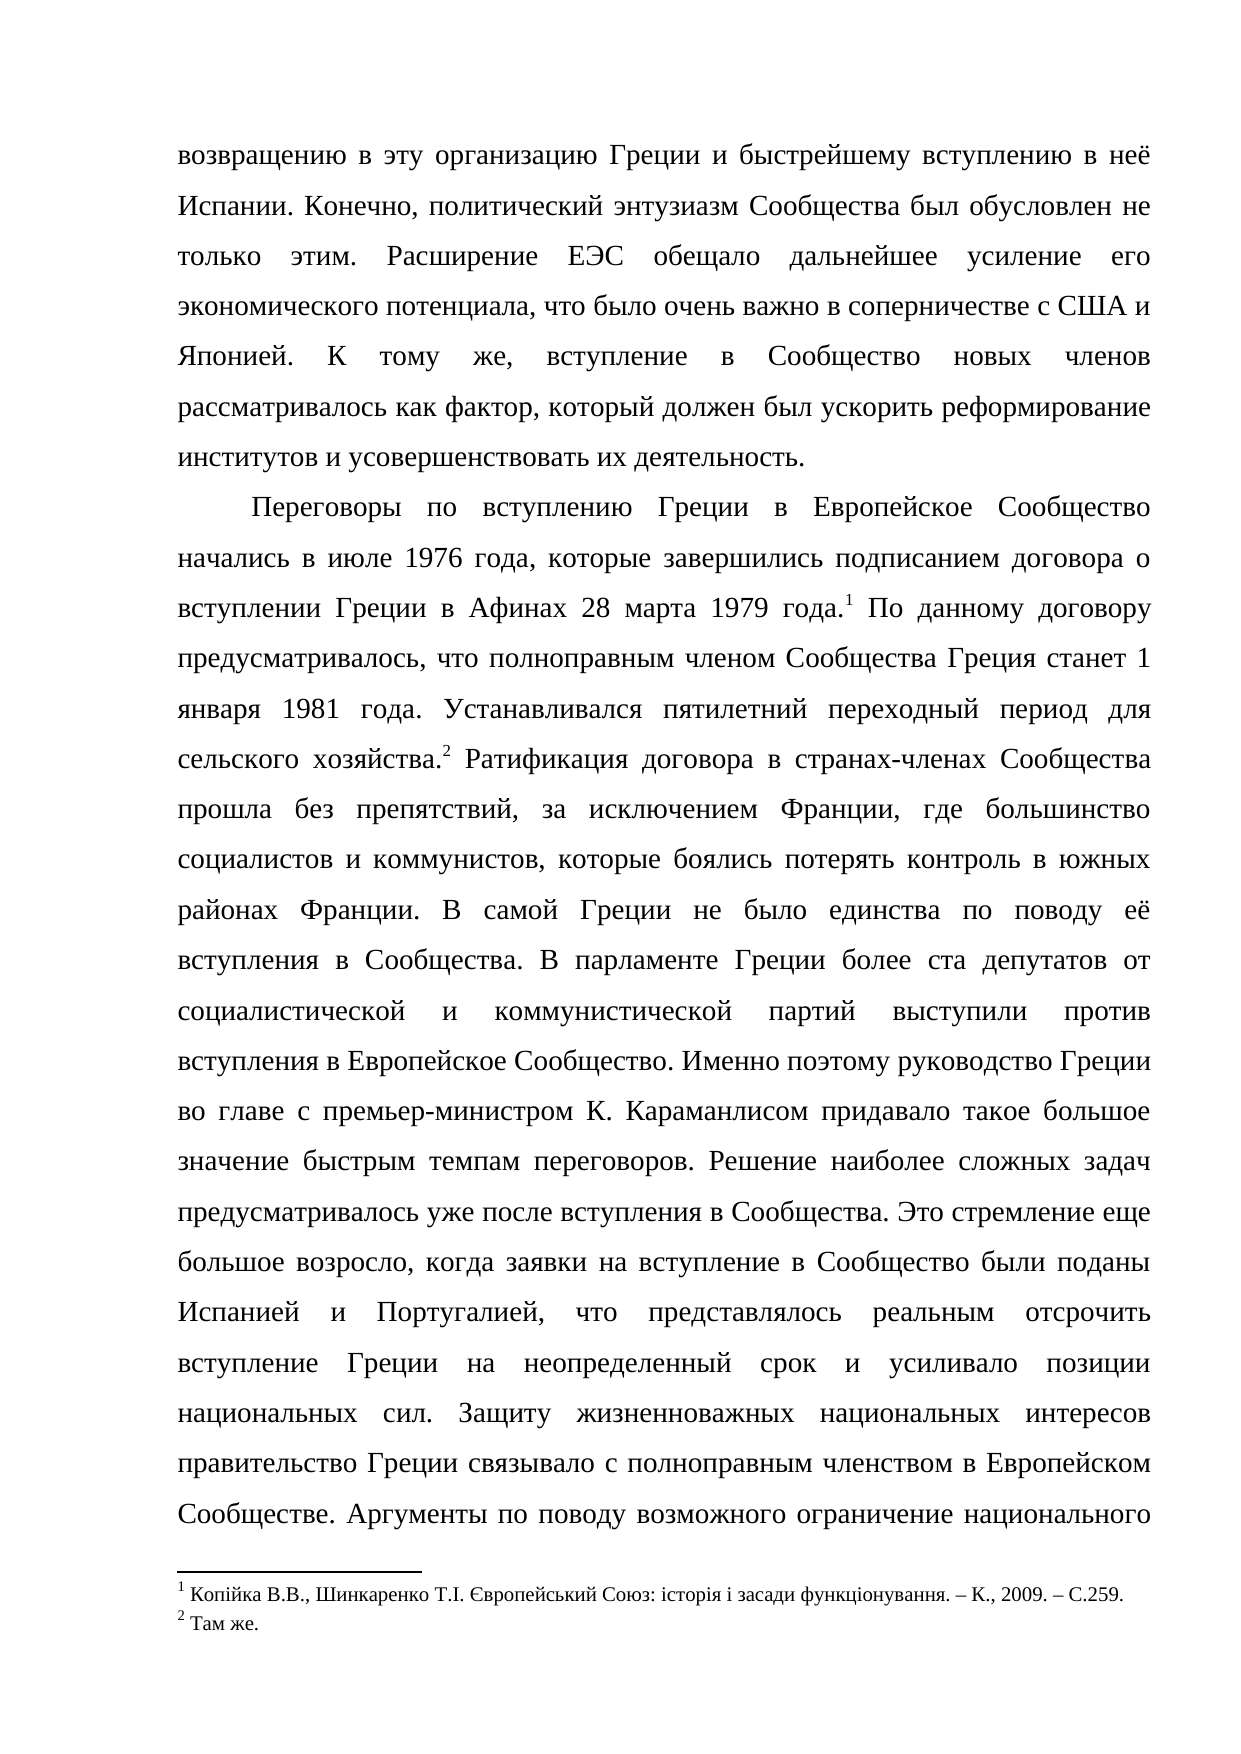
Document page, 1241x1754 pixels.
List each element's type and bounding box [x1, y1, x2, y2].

text [177, 137, 1152, 473]
text [177, 489, 1152, 1529]
